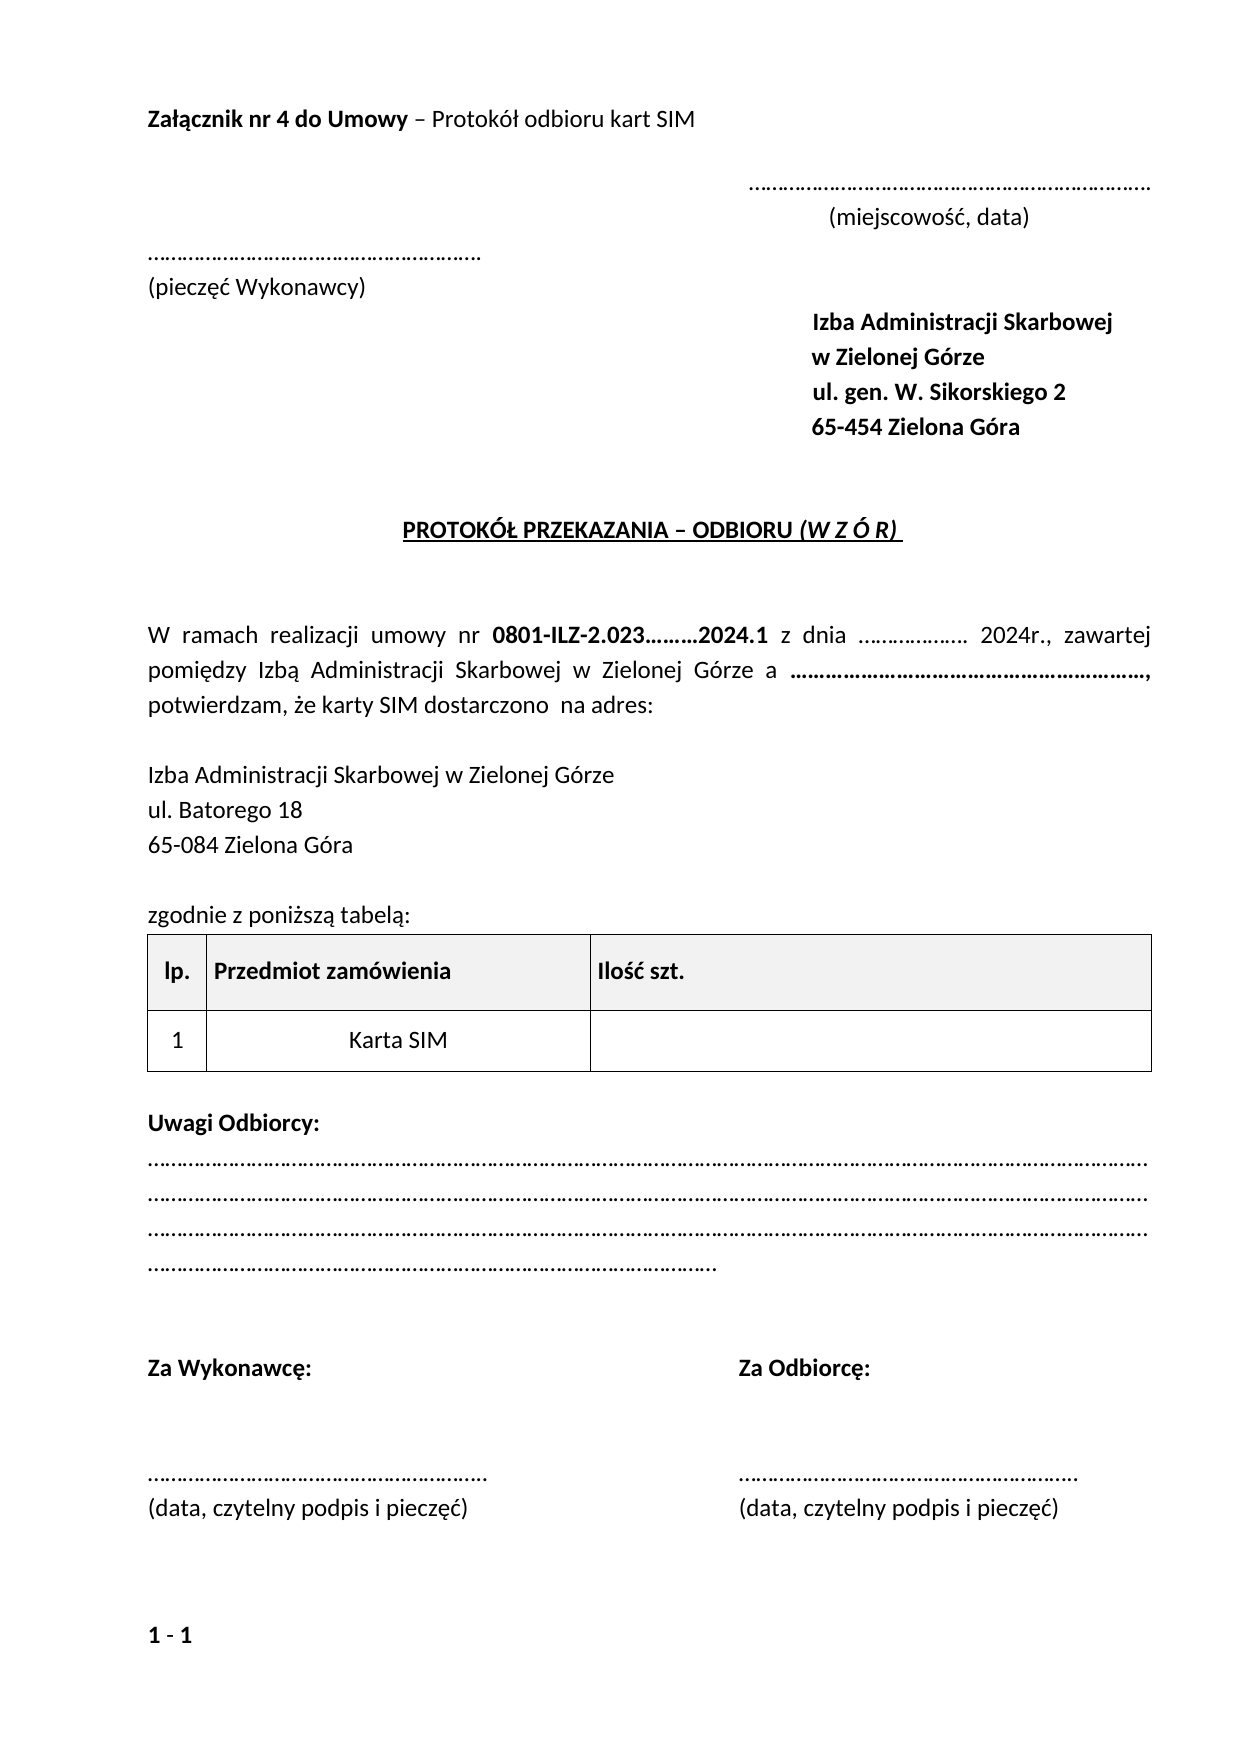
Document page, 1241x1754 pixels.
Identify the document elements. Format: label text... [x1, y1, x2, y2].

text ……………………………………………………………………………………………………………………………………………………………………………………………………………………………………………………………………………………………………………………………………………………………………………………………………………………………………………………………………………………………………………………………………………………………………… [148, 1142, 1152, 1278]
text Izba Administracji Skarbowej [148, 306, 1152, 337]
text 65-454 Zielona Góra [811, 411, 1152, 442]
text ………………………………………………….. ………………………………………………….. [148, 1457, 1152, 1488]
text …………………………………………………. [148, 236, 1152, 267]
table_header lp. [148, 935, 206, 1010]
table_cell 1 [148, 1011, 206, 1071]
table_cell [591, 1011, 1151, 1071]
table_header Ilość szt. [591, 935, 1151, 1010]
text 65-084 Zielona Góra [148, 829, 1152, 859]
text W ramach realizacji umowy nr 0801-ILZ-2.023………2024.1 z dnia ………………. 2024r., zawartej pomiędzy Izbą Administracji Skarbowej w Zielonej Górze a ……………………………………………………, potwierdzam, że karty SIM dostarczono na adres: [148, 619, 1152, 719]
text PROTOKÓŁ PRZEKAZANIA – ODBIORU (W Z Ó R) [148, 514, 1152, 544]
text ……………………………………………………………. [148, 166, 1152, 197]
table_header Przedmiot zamówienia [207, 935, 590, 1010]
text Uwagi Odbiorcy: [148, 1107, 1152, 1138]
text ul. Batorego 18 [148, 794, 1152, 824]
text Załącznik nr 4 do Umowy – Protokół odbioru kart SIM [148, 103, 1152, 134]
text Izba Administracji Skarbowej w Zielonej Górze [148, 759, 1152, 789]
text ul. gen. W. Sikorskiego 2 [148, 376, 1152, 407]
text (data, czytelny podpis i pieczęć) (data, czytelny podpis i pieczęć) [148, 1492, 1152, 1523]
table_cell Karta SIM [207, 1011, 590, 1071]
text zgodnie z poniższą tabelą: [148, 899, 1152, 929]
text (pieczęć Wykonawcy) [148, 271, 1152, 302]
text (miejscowość, data) [148, 201, 1152, 232]
text Za Wykonawcę: Za Odbiorcę: [148, 1352, 1152, 1383]
text w Zielonej Górze [738, 341, 1152, 372]
